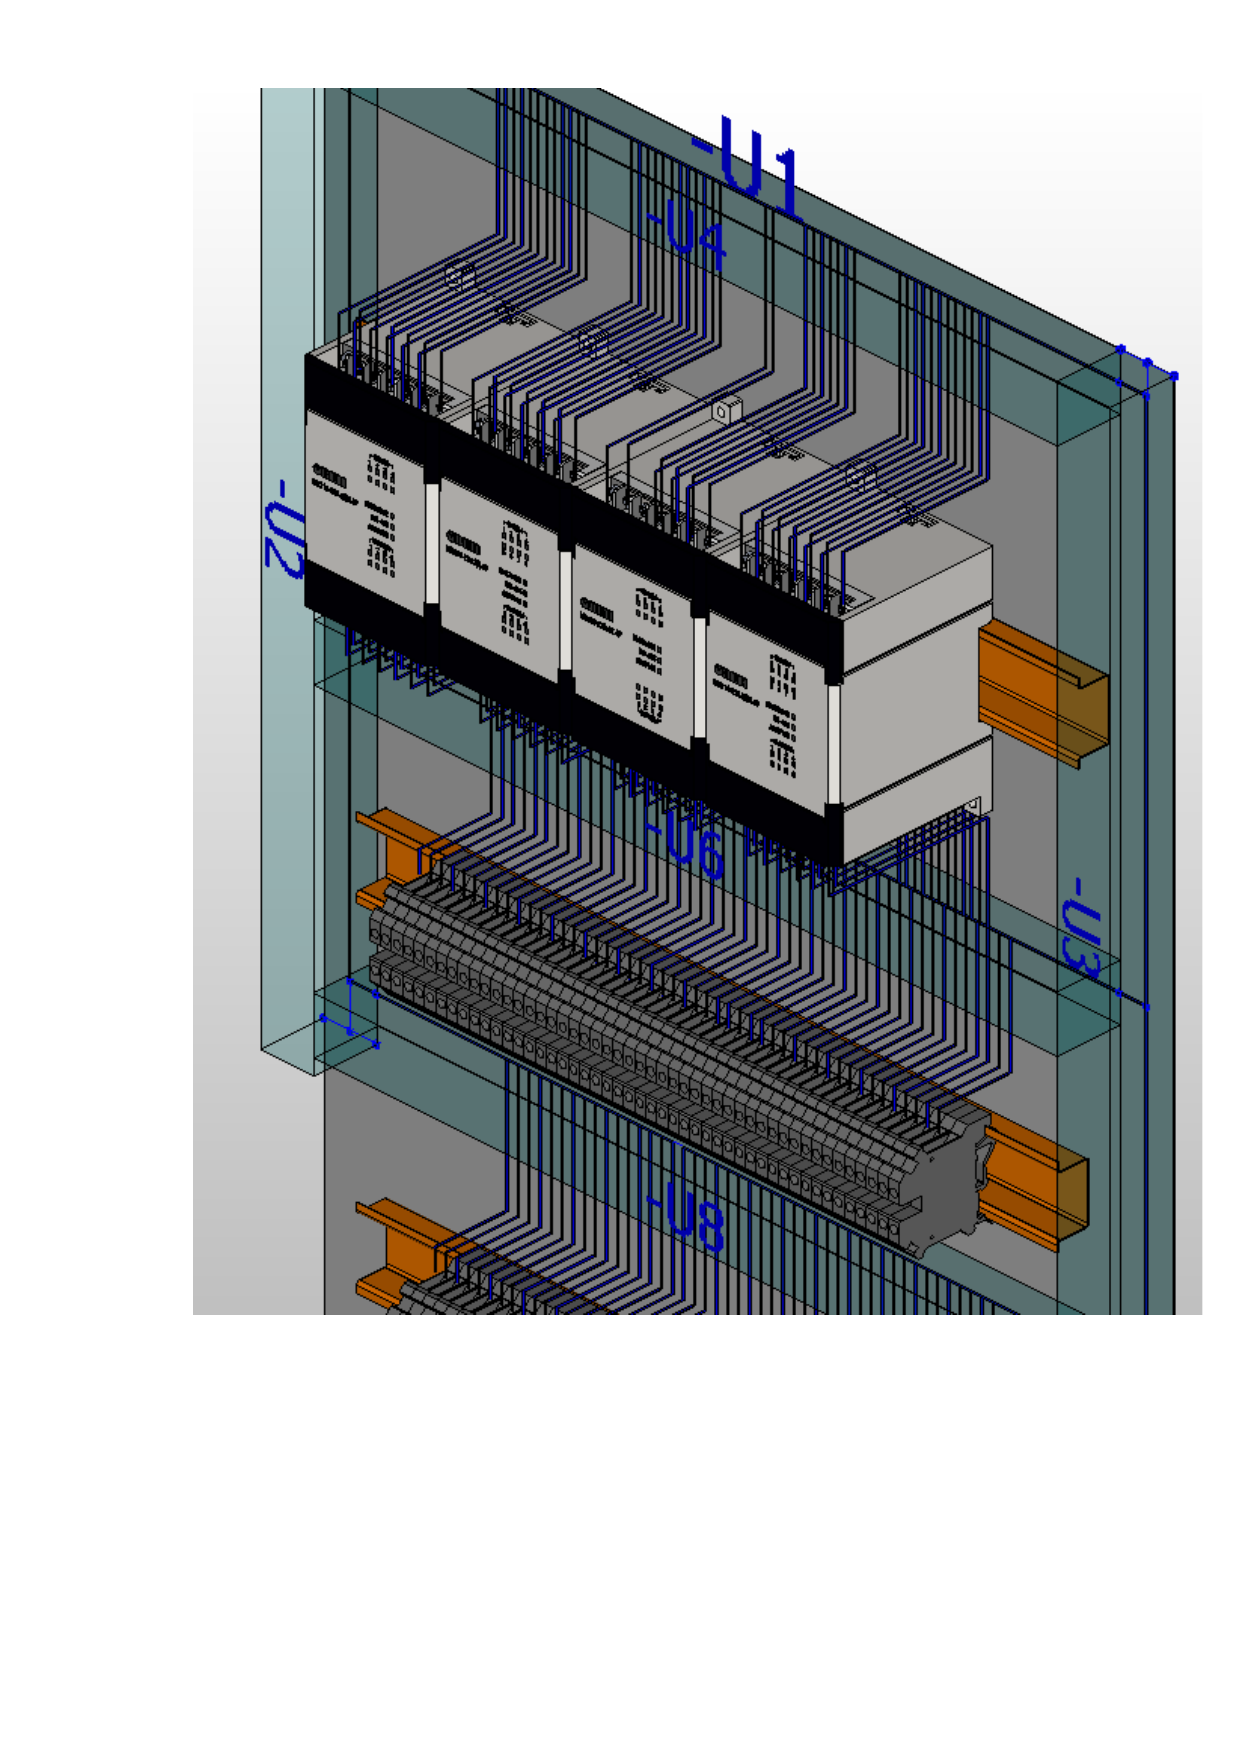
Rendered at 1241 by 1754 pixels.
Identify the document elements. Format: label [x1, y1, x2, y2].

picture [193, 88, 1203, 1315]
